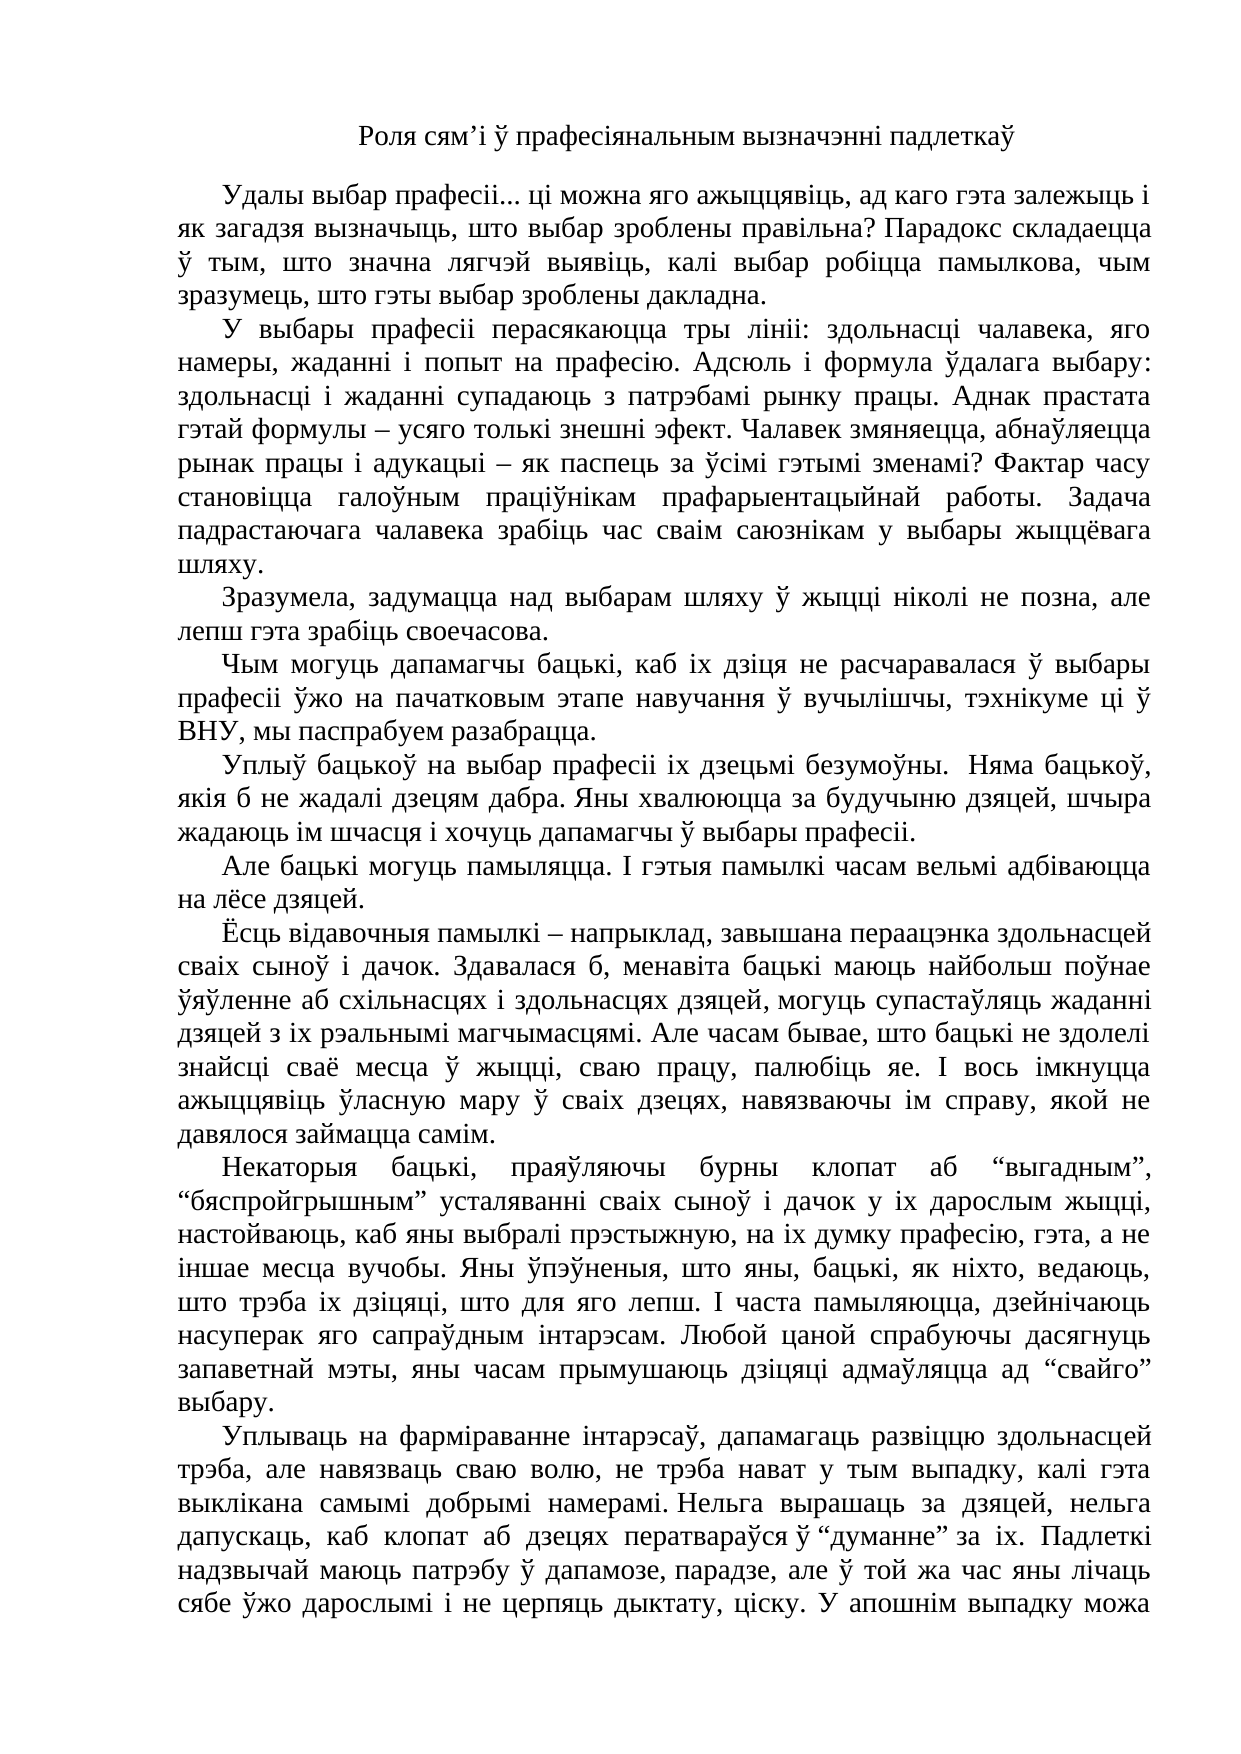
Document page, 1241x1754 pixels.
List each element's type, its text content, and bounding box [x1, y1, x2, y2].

text Уплыў бацькоў на выбар прафесіі іх дзецьмі безумоўны. Няма бацькоў, якія б не жадалі дзецям дабра. Яны хвалююцца за будучыню дзяцей, шчыра жадаюць ім шчасця і хочуць дапамагчы ў выбары прафесіі. [177, 747, 1152, 848]
text Зразумела, задумацца над выбарам шляху ў жыцці ніколі не позна, але лепш гэта зрабіць своечасова. [177, 579, 1152, 646]
text Чым могуць дапамагчы бацькі, каб іх дзіця не расчаравалася ў выбары прафесіі ўжо на пачатковым этапе навучання ў вучылішчы, тэхнікуме ці ў ВНУ, мы паспрабуем разабрацца. [177, 646, 1152, 747]
text Але бацькі могуць памыляцца. І гэтыя памылкі часам вельмі адбіваюцца на лёсе дзяцей. [177, 848, 1152, 915]
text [177, 1418, 1152, 1619]
text Ёсць відавочныя памылкі – напрыклад, завышана пераацэнка здольнасцей сваіх сыноў і дачок. Здавалася б, менавіта бацькі маюць найбольш поўнае ўяўленне аб схільнасцях і здольнасцях дзяцей, могуць супастаўляць жаданні дзяцей з іх рэальнымі магчымасцямі. Але часам бывае, што бацькі не здолелі знайсці сваё месца ў жыцці, сваю працу, палюбіць яе. І вось імкнуцца ажыццявіць ўласную мару ў сваіх дзецях, навязваючы ім справу, якой не давялося займацца самім. [177, 915, 1152, 1149]
text У выбары прафесіі перасякаюцца тры лініі: здольнасці чалавека, яго намеры, жаданні і попыт на прафесію. Адсюль і формула ўдалага выбару: здольнасці і жаданні супадаюць з патрэбамі рынку працы. Аднак прастата гэтай формулы – усяго толькі знешні эфект. Чалавек змяняецца, абнаўляецца рынак працы і адукацыі – як паспець за ўсімі гэтымі зменамі? Фактар часу становіцца галоўным праціўнікам прафарыентацыйнай работы. Задача падрастаючага чалавека зрабіць час сваім саюзнікам у выбары жыццёвага шляху. [177, 311, 1152, 579]
text Удалы выбар прафесіі... ці можна яго ажыццявіць, ад каго гэта залежыць і як загадзя вызначыць, што выбар зроблены правільна? Парадокс складаецца ў тым, што значна лягчэй выявіць, калі выбар робіцца памылкова, чым зразумець, што гэты выбар зроблены дакладна. [177, 177, 1152, 311]
text Роля сям’і ў прафесіянальным вызначэнні падлеткаў [177, 118, 1152, 152]
text Некаторыя бацькі, праяўляючы бурны клопат аб “выгадным”, “бяспройгрышным” усталяванні сваіх сыноў і дачок у іх дарослым жыцці, настойваюць, каб яны выбралі прэстыжную, на іх думку прафесію, гэта, а не іншае месца вучобы. Яны ўпэўненыя, што яны, бацькі, як ніхто, ведаюць, што трэба іх дзіцяці, што для яго лепш. І часта памыляюцца, дзейнічаюць насуперак яго сапраўдным інтарэсам. Любой цаной спрабуючы дасягнуць запаветнай мэты, яны часам прымушаюць дзіцяці адмаўляцца ад “свайго” выбару. [177, 1149, 1152, 1418]
